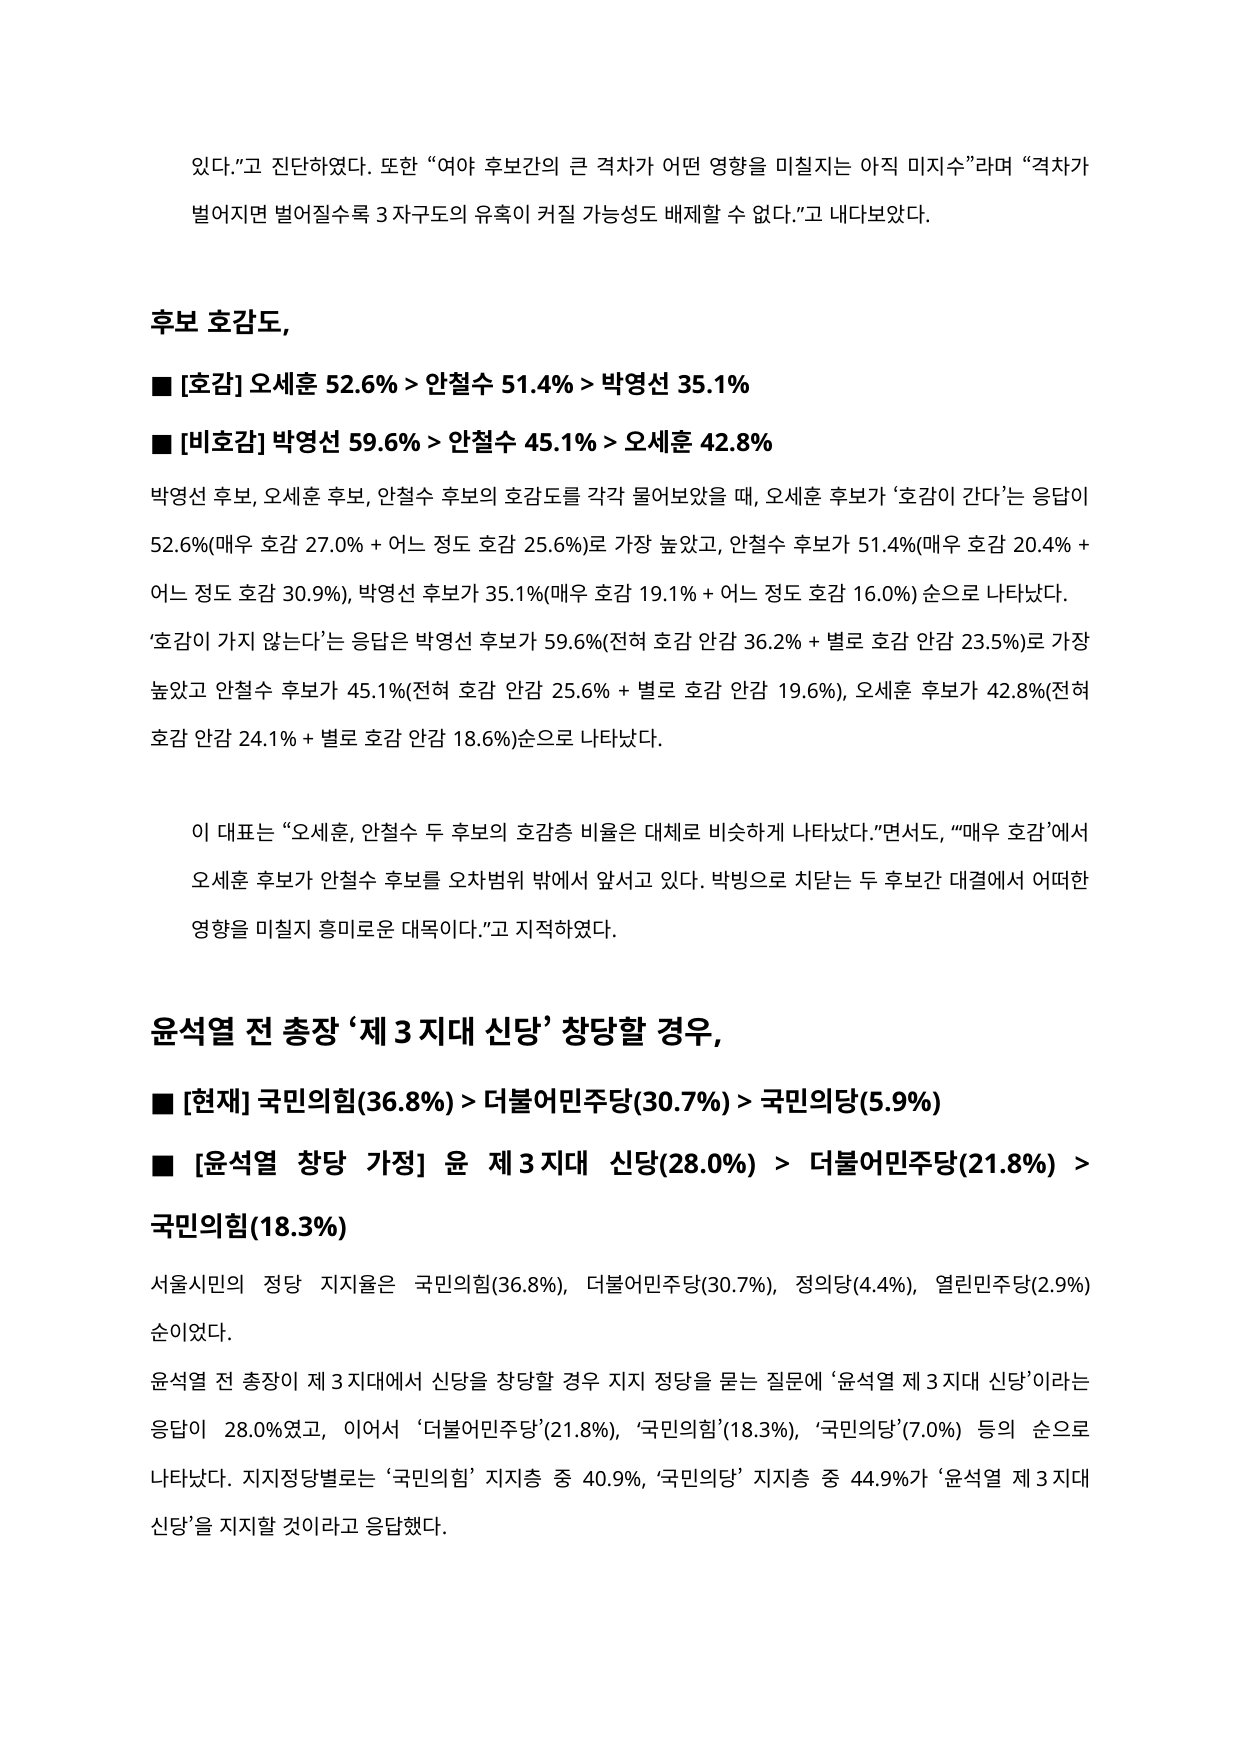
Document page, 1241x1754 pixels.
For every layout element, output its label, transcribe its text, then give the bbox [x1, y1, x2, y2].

text 서울시민의 정당 지지율은 국민의힘(36.8%), 더불어민주당(30.7%), 정의당(4.4%), 열린민주당(2.9%) 순이었다. [150, 1268, 1090, 1347]
text ‘호감이 가지 않는다’는 응답은 박영선 후보가 59.6%(전혀 호감 안감 36.2% + 별로 호감 안감 23.5%)로 가장 높았고 안철수 후보가 45.1%(전혀 호감 안감 25.6% + 별로 호감 안감 19.6%), 오세훈 후보가 42.8%(전혀 호감 안감 24.1% + 별로 호감 안감 18.6%)순으로 나타났다. [150, 625, 1090, 753]
text 윤석열 전 총장이 제3지대에서 신당을 창당할 경우 지지 정당을 묻는 질문에 ‘윤석열 제3지대 신당’이라는 응답이 28.0%였고, 이어서 ‘더불어민주당’(21.8%), ‘국민의힘’(18.3%), ‘국민의당’(7.0%) 등의 순으로 나타났다. 지지정당별로는 ‘국민의힘’ 지지층 중 40.9%, ‘국민의당’ 지지층 중 44.9%가 ‘윤석열 제3지대 신당’을 지지할 것이라고 응답했다. [150, 1365, 1090, 1541]
text 박영선 후보, 오세훈 후보, 안철수 후보의 호감도를 각각 물어보았을 때, 오세훈 후보가 ‘호감이 간다’는 응답이 52.6%(매우 호감 27.0% + 어느 정도 호감 25.6%)로 가장 높았고, 안철수 후보가 51.4%(매우 호감 20.4% + 어느 정도 호감 30.9%), 박영선 후보가 35.1%(매우 호감 19.1% + 어느 정도 호감 16.0%) 순으로 나타났다. [150, 480, 1090, 607]
text 이 대표는 “오세훈, 안철수 두 후보의 호감층 비율은 대체로 비슷하게 나타났다.”면서도, “‘매우 호감’에서 오세훈 후보가 안철수 후보를 오차범위 밖에서 앞서고 있다. 박빙으로 치닫는 두 후보간 대결에서 어떠한 영향을 미칠지 흥미로운 대목이다.”고 지적하였다. [192, 816, 1090, 943]
text 윤석열 전 총장 ‘제3지대 신당’ 창당할 경우, [150, 1007, 1090, 1052]
text ■ [호감] 오세훈 52.6% > 안철수 51.4% > 박영선 35.1% [150, 364, 1090, 401]
text 후보 호감도, [150, 301, 1090, 341]
text ■ [현재] 국민의힘(36.8%) > 더불어민주당(30.7%) > 국민의당(5.9%) [150, 1079, 1090, 1119]
text ■ [비호감] 박영선 59.6% > 안철수 45.1% > 오세훈 42.8% [150, 422, 1090, 458]
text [192, 150, 1090, 229]
text ■ [윤석열 창당 가정] 윤 제3지대 신당(28.0%) > 더불어민주당(21.8%) > 국민의힘(18.3%) [150, 1142, 1090, 1245]
